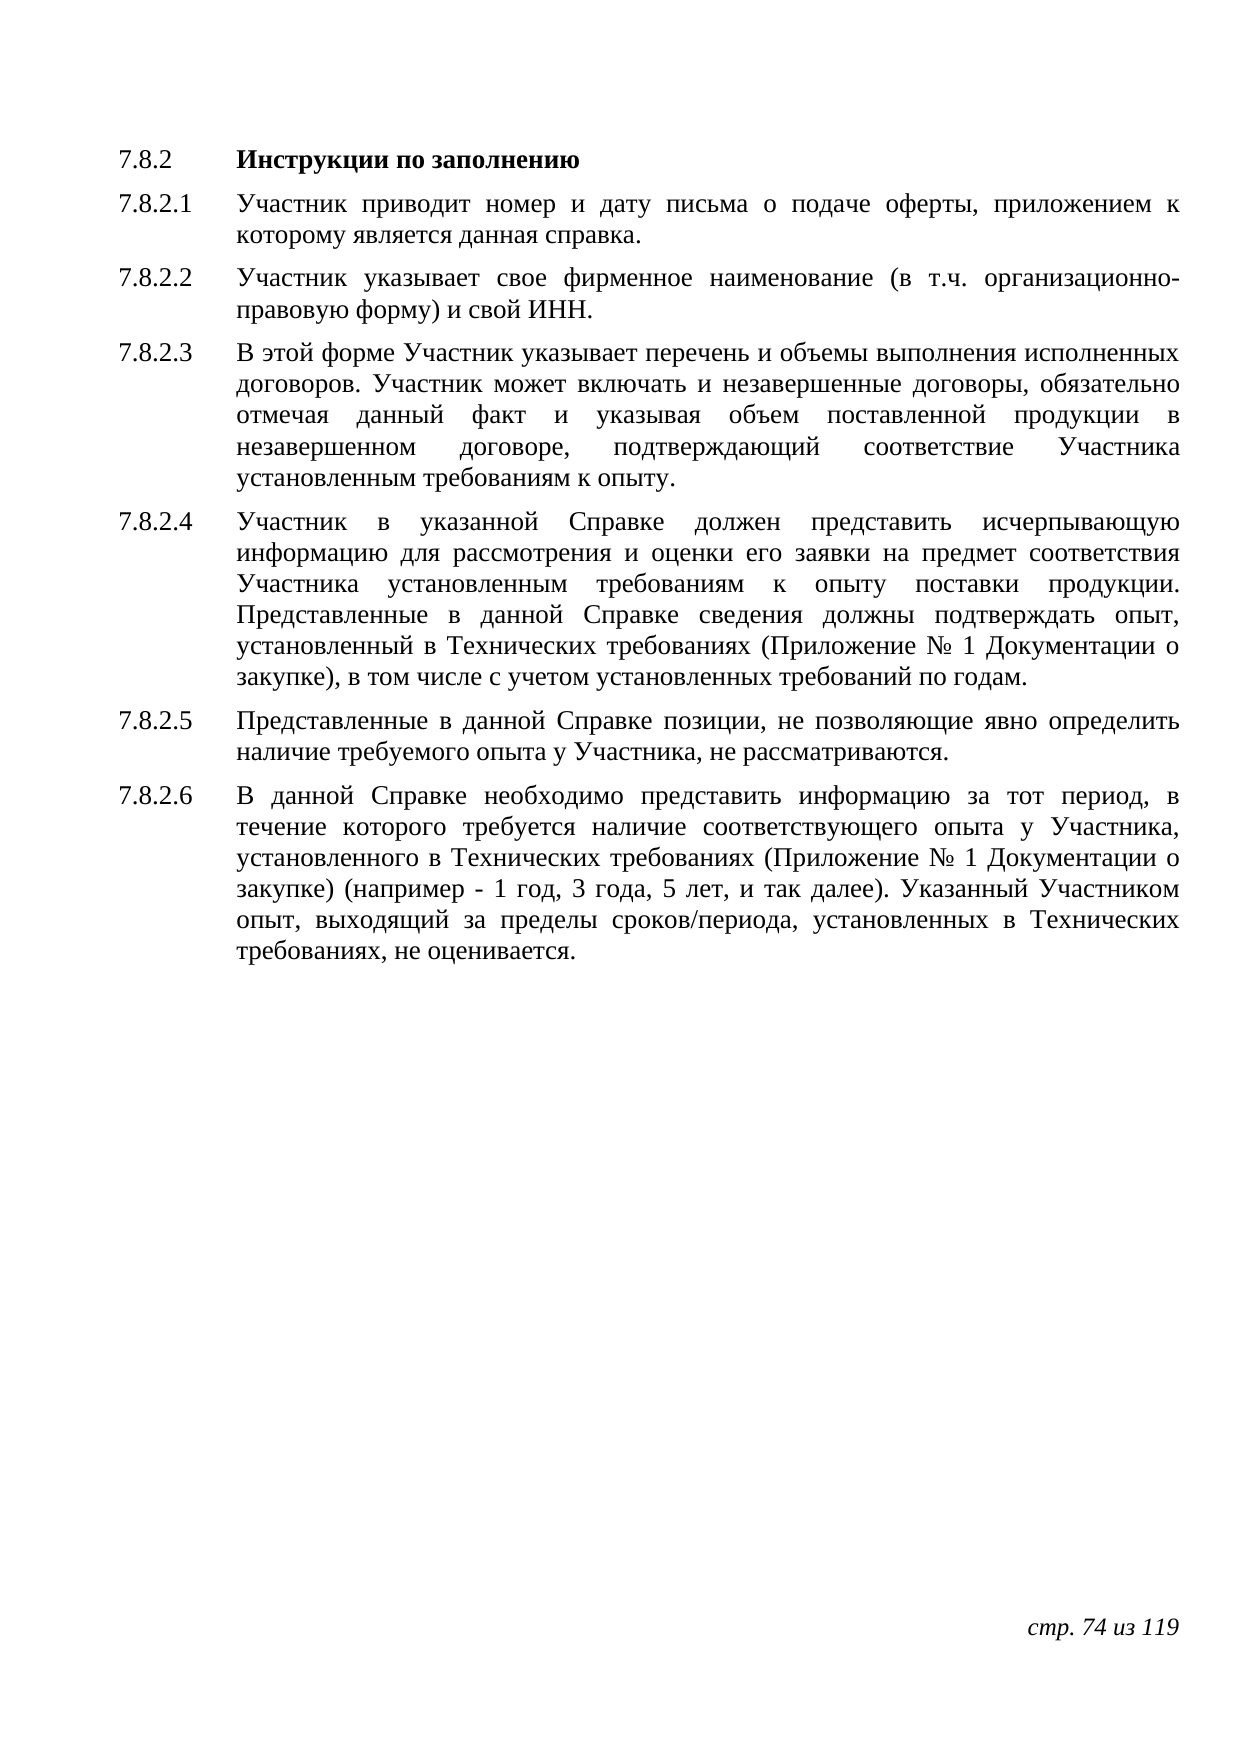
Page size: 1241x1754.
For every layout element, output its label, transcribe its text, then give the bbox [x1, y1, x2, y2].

text В данной Справке необходимо представить информацию за тот период, в течение которого требуется наличие соответствующего опыта у Участника, установленного в Технических требованиях (Приложение № 1 Документации о закупке) (например - 1 год, 3 года, 5 лет, и так далее). Указанный Участником опыт, выходящий за пределы сроков/периода, установленных в Технических требованиях, не оценивается. [118, 779, 1181, 966]
text В этой форме Участник указывает перечень и объемы выполнения исполненных договоров. Участник может включать и незавершенные договоры, обязательно отмечая данный факт и указывая объем поставленной продукции в незавершенном договоре, подтверждающий соответствие Участника установленным требованиям к опыту. [118, 336, 1181, 492]
text Участник приводит номер и дату письма о подаче оферты, приложением к которому является данная справка. [118, 187, 1181, 249]
text Инструкции по заполнению [118, 143, 1181, 174]
text Участник указывает свое фирменное наименование (в т.ч. организационно-правовую форму) и свой ИНН. [118, 262, 1181, 324]
text Представленные в данной Справке позиции, не позволяющие явно определить наличие требуемого опыта у Участника, не рассматриваются. [118, 704, 1181, 766]
text Участник в указанной Справке должен представить исчерпывающую информацию для рассмотрения и оценки его заявки на предмет соответствия Участника установленным требованиям к опыту поставки продукции. Представленные в данной Справке сведения должны подтверждать опыт, установленный в Технических требованиях (Приложение № 1 Документации о закупке), в том числе с учетом установленных требований по годам. [118, 504, 1181, 691]
